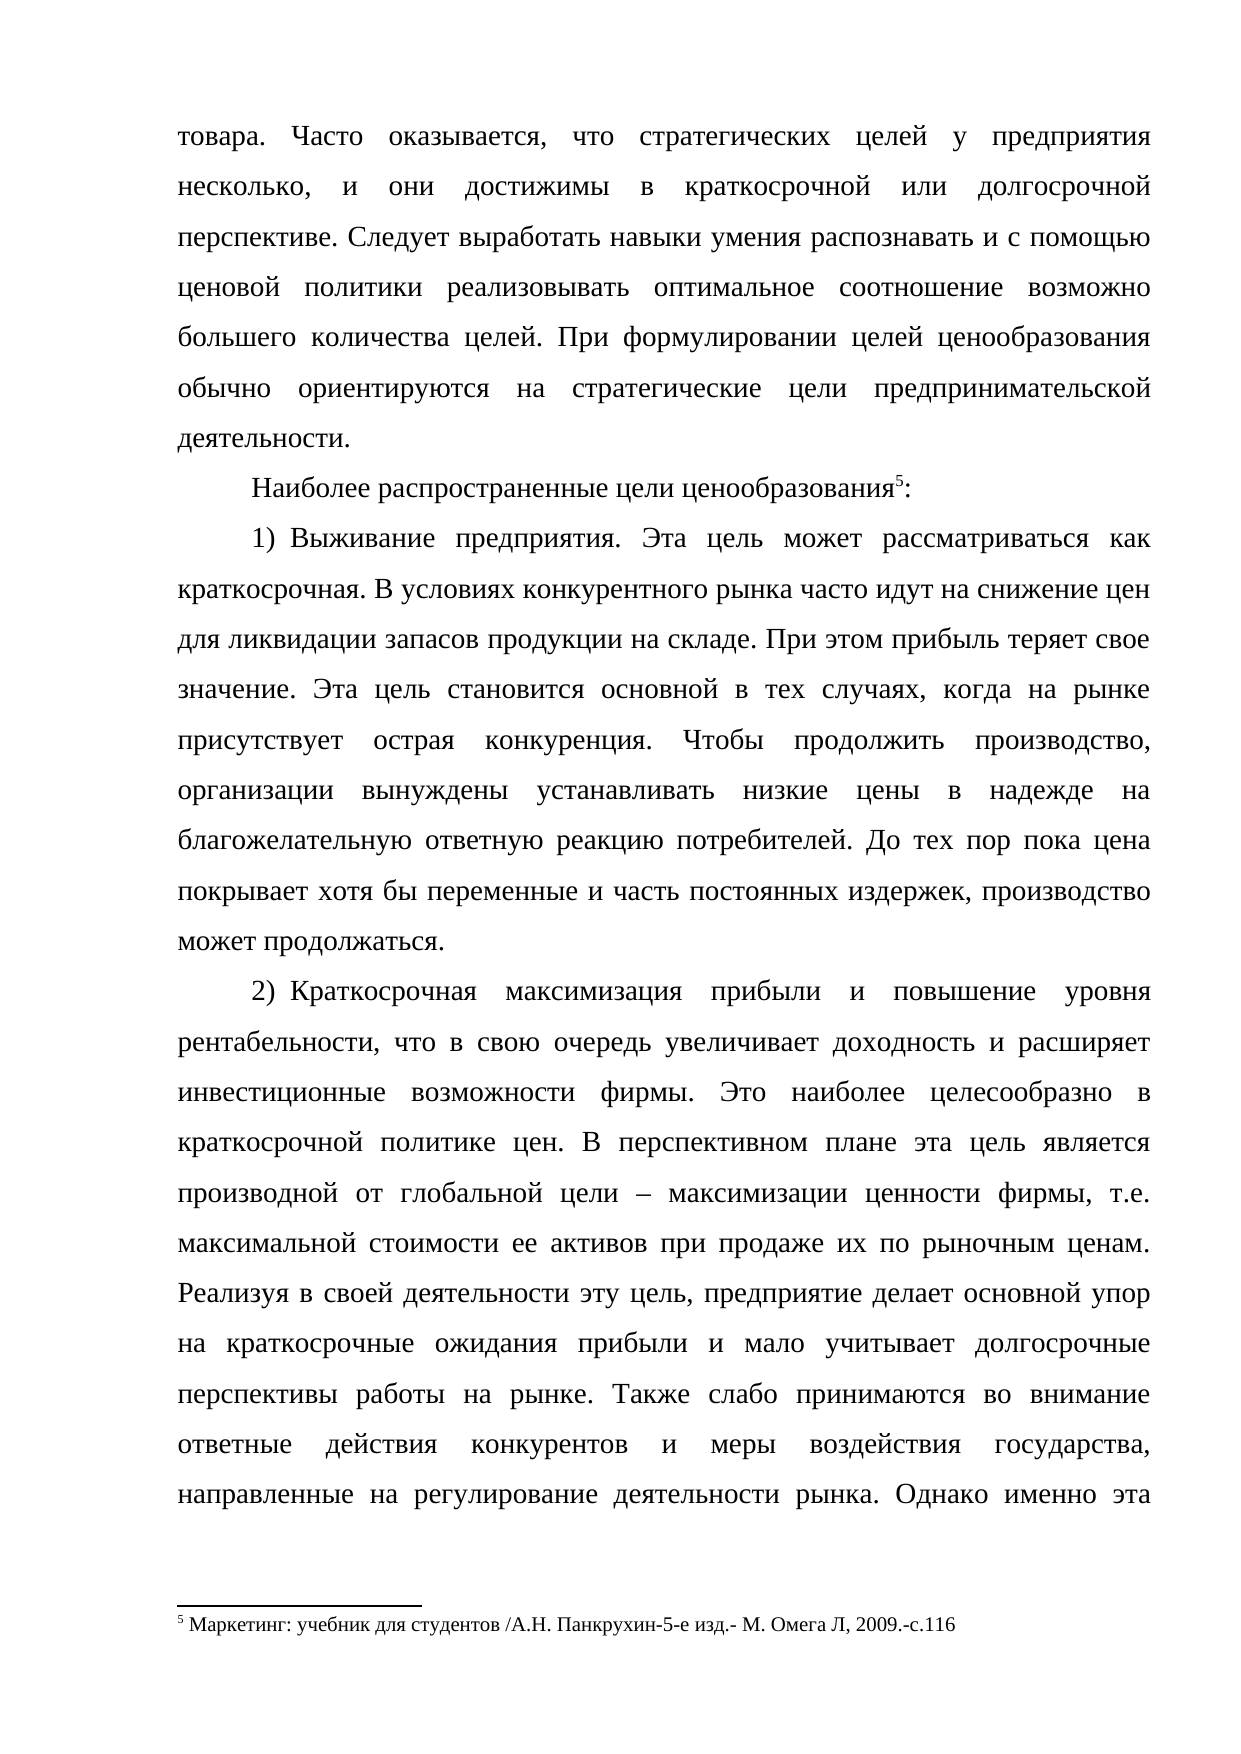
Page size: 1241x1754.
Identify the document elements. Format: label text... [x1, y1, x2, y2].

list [177, 973, 1152, 1510]
text Наиболее распространенные цели ценообразования: [177, 470, 1152, 504]
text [177, 118, 1152, 453]
list Выживание предприятия. Эта цель может рассматриваться как краткосрочная. В условиях конкурентного рынка часто идут на снижение цен для ликвидации запасов продукции на складе. При этом прибыль теряет свое значение. Эта цель становится основной в тех случаях, когда на рынке присутствует острая конкуренция. Чтобы продолжить производство, организации вынуждены устанавливать низкие цены в надежде на благожелательную ответную реакцию потребителей. До тех пор пока цена покрывает хотя бы переменные и часть постоянных издержек, производство может продолжаться. [177, 521, 1152, 957]
